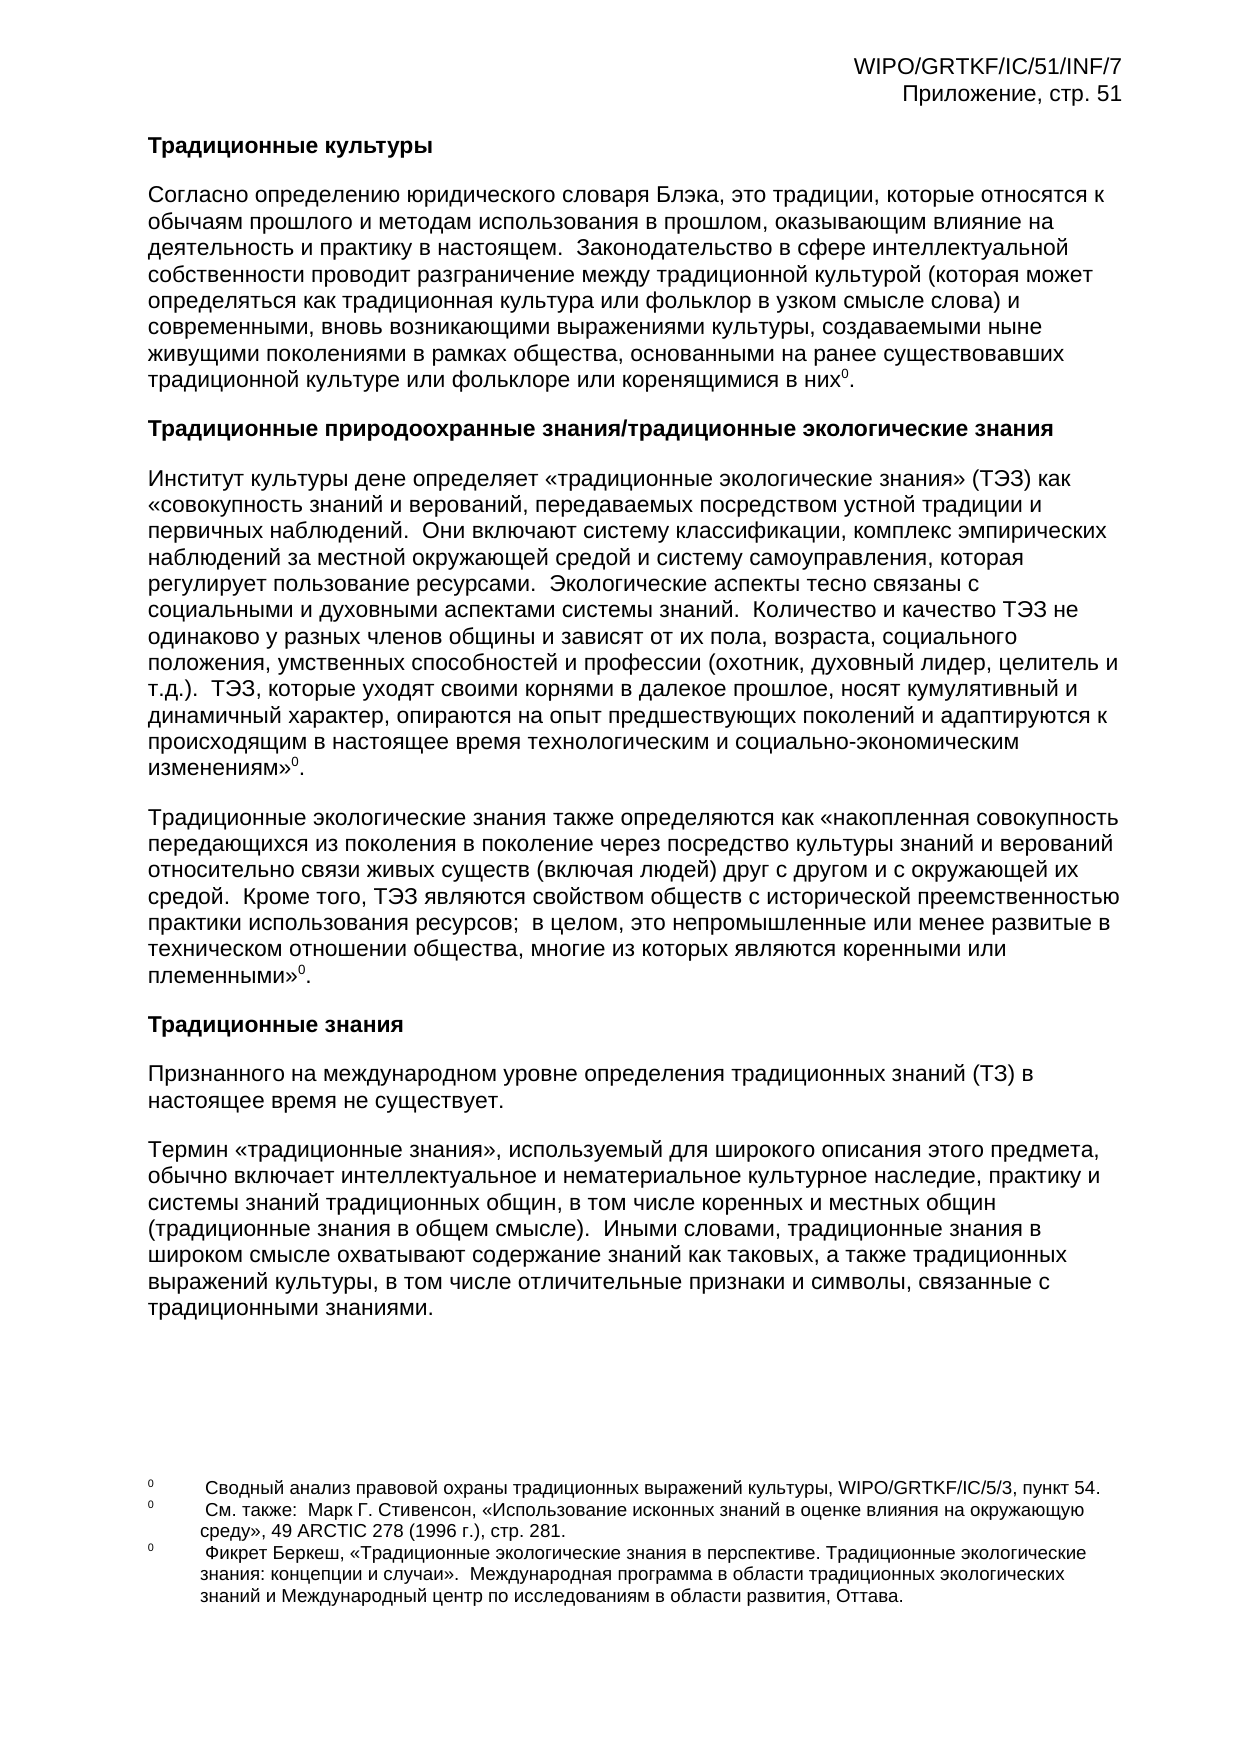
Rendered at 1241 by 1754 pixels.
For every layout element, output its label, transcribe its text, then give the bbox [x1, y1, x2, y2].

text Традиционные экологические знания также определяются как «накопленная совокупность передающихся из поколения в поколение через посредство культуры знаний и верований относительно связи живых существ (включая людей) друг с другом и с окружающей их средой. Кроме того, ТЭЗ являются свойством обществ с исторической преемственностью практики использования ресурсов; в целом, это непромышленные или менее развитые в техническом отношении общества, многие из которых являются коренными или племенными». [148, 804, 1122, 988]
text Признанного на международном уровне определения традиционных знаний (ТЗ) в настоящее время не существует. [148, 1060, 1122, 1113]
text Институт культуры дене определяет «традиционные экологические знания» (ТЭЗ) как «совокупность знаний и верований, передаваемых посредством устной традиции и первичных наблюдений. Они включают систему классификации, комплекс эмпирических наблюдений за местной окружающей средой и систему самоуправления, которая регулирует пользование ресурсами. Экологические аспекты тесно связаны с социальными и духовными аспектами системы знаний. Количество и качество ТЭЗ не одинаково у разных членов общины и зависят от их пола, возраста, социального положения, умственных способностей и профессии (охотник, духовный лидер, целитель и т.д.). ТЭЗ, которые уходят своими корнями в далекое прошлое, носят кумулятивный и динамичный характер, опираются на опыт предшествующих поколений и адаптируются к происходящим в настоящее время технологическим и социально-экономическим изменениям». [148, 464, 1122, 781]
text Согласно определению юридического словаря Блэка, это традиции, которые относятся к обычаям прошлого и методам использования в прошлом, оказывающим влияние на деятельность и практику в настоящем. Законодательство в сфере интеллектуальной собственности проводит разграничение между традиционной культурой (которая может определяться как традиционная культура или фольклор в узком смысле слова) и современными, вновь возникающими выражениями культуры, создаваемыми ныне живущими поколениями в рамках общества, основанными на ранее существовавших традиционной культуре или фольклоре или коренящимися в них. [148, 181, 1122, 392]
subtitle Традиционные природоохранные знания/традиционные экологические знания [148, 415, 1122, 442]
text Термин «традиционные знания», используемый для широкого описания этого предмета, обычно включает интеллектуальное и нематериальное культурное наследие, практику и системы знаний традиционных общин, в том числе коренных и местных общин (традиционные знания в общем смысле). Иными словами, традиционные знания в широком смысле охватывают содержание знаний как таковых, а также традиционных выражений культуры, в том числе отличительные признаки и символы, связанные с традиционными знаниями. [148, 1136, 1122, 1320]
subtitle Традиционные знания [148, 1011, 1122, 1037]
subtitle Традиционные культуры [148, 132, 1122, 158]
